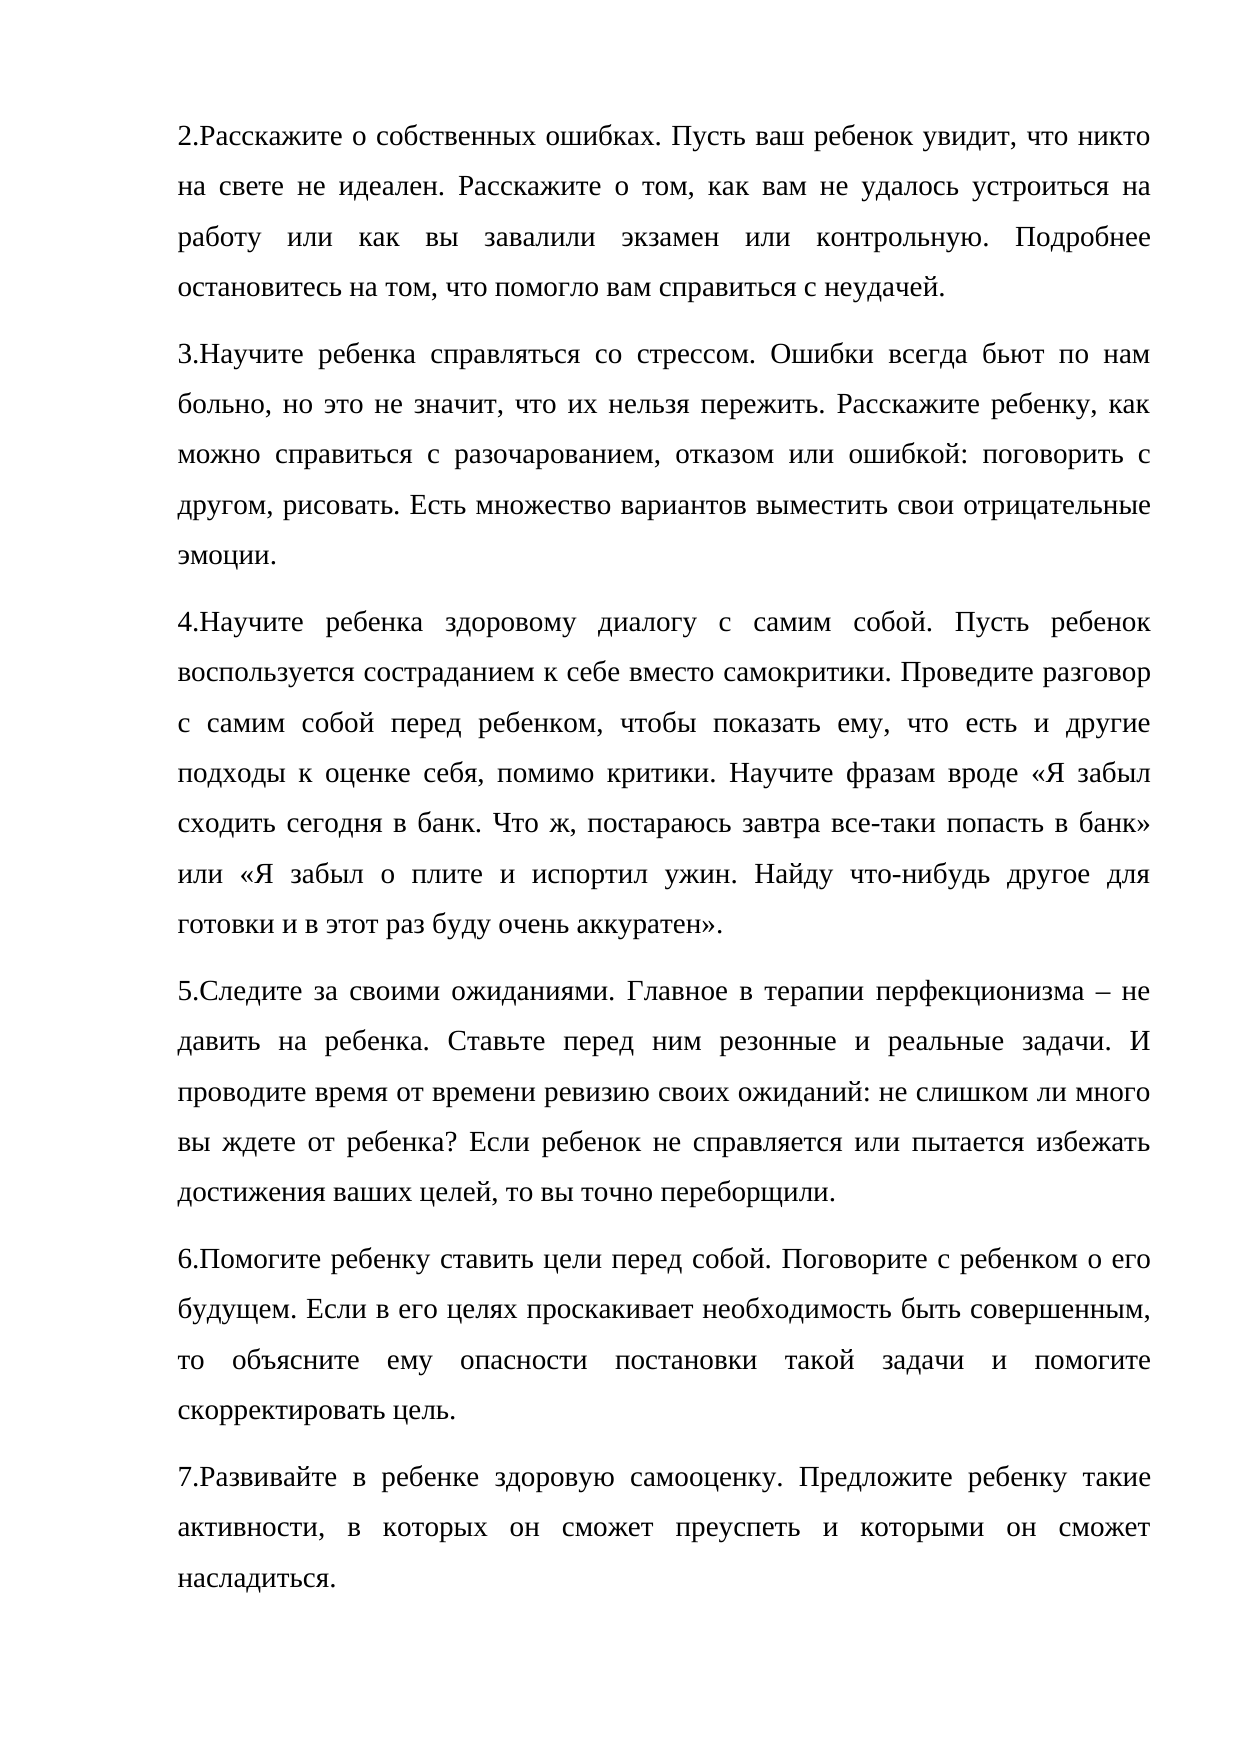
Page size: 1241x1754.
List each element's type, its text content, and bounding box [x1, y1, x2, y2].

text 2.Расскажите о собственных ошибках. Пусть ваш ребенок увидит, что никто на свете не идеален. Расскажите о том, как вам не удалось устроиться на работу или как вы завалили экзамен или контрольную. Подробнее остановитесь на том, что помогло вам справиться с неудачей. [177, 118, 1152, 303]
text 7.Развивайте в ребенке здоровую самооценку. Предложите ребенку такие активности, в которых он сможет преуспеть и которыми он сможет насладиться. [177, 1459, 1152, 1593]
text 4.Научите ребенка здоровому диалогу с самим собой. Пусть ребенок воспользуется состраданием к себе вместо самокритики. Проведите разговор с самим собой перед ребенком, чтобы показать ему, что есть и другие подходы к оценке себя, помимо критики. Научите фразам вроде «Я забыл сходить сегодня в банк. Что ж, постараюсь завтра все-таки попасть в банк» или «Я забыл о плите и испортил ужин. Найду что-нибудь другое для готовки и в этот раз буду очень аккуратен». [177, 604, 1152, 940]
text 6.Помогите ребенку ставить цели перед собой. Поговорите с ребенком о его будущем. Если в его целях проскакивает необходимость быть совершенным, то объясните ему опасности постановки такой задачи и помогите скорректировать цель. [177, 1241, 1152, 1426]
text 5.Следите за своими ожиданиями. Главное в терапии перфекционизма – не давить на ребенка. Ставьте перед ним резонные и реальные задачи. И проводите время от времени ревизию своих ожиданий: не слишком ли много вы ждете от ребенка? Если ребенок не справляется или пытается избежать достижения ваших целей, то вы точно переборщили. [177, 973, 1152, 1208]
text 3.Научите ребенка справляться со стрессом. Ошибки всегда бьют по нам больно, но это не значит, что их нельзя пережить. Расскажите ребенку, как можно справиться с разочарованием, отказом или ошибкой: поговорить с другом, рисовать. Есть множество вариантов выместить свои отрицательные эмоции. [177, 336, 1152, 571]
